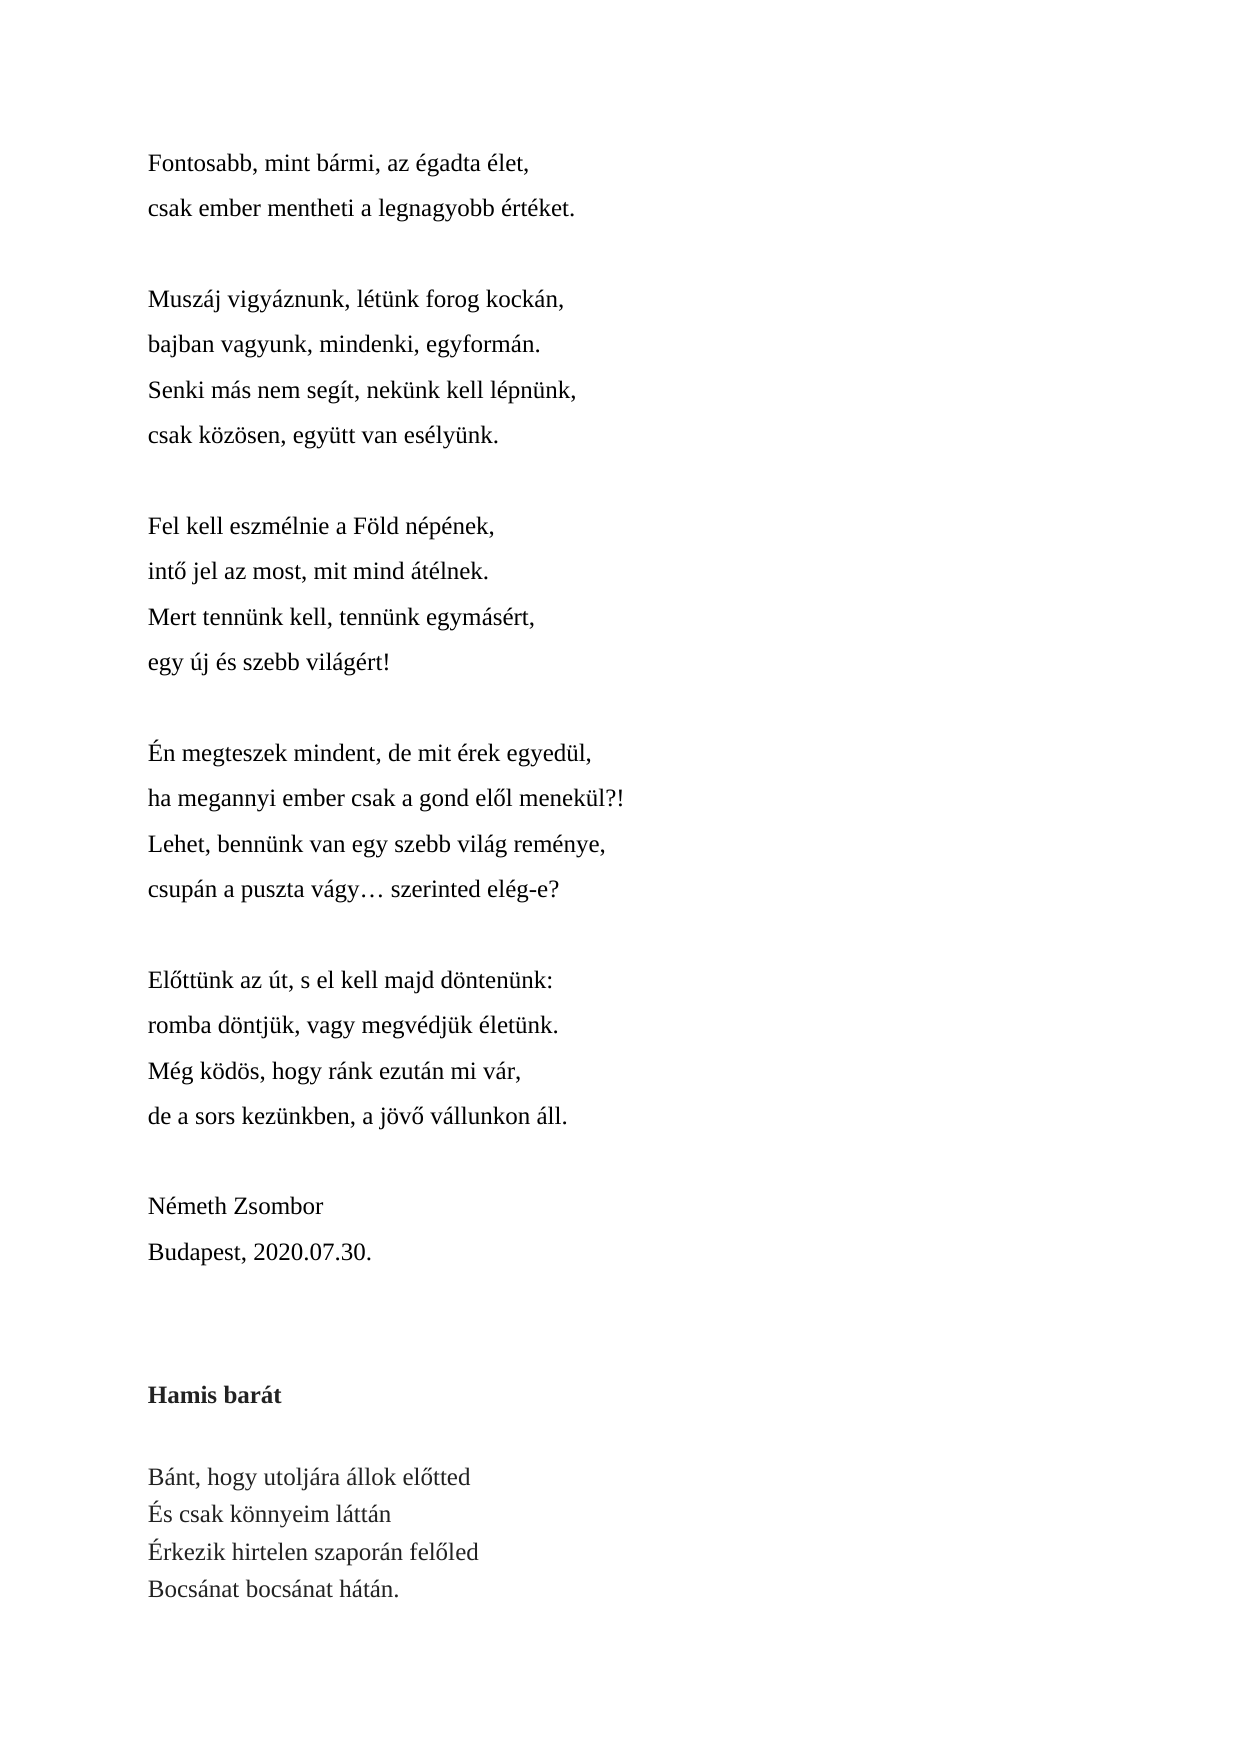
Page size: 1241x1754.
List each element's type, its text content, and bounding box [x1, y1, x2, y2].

text intő jel az most, mit mind átélnek. [148, 556, 1093, 585]
text csak közösen, együtt van esélyünk. [148, 420, 1093, 449]
text Muszáj vigyáznunk, létünk forog kockán, [148, 284, 1093, 313]
text de a sors kezünkben, a jövő vállunkon áll. [148, 1101, 1093, 1130]
text Fontosabb, mint bármi, az égadta élet, [148, 148, 1093, 176]
text csak ember mentheti a legnagyobb értéket. [148, 193, 1093, 222]
text Fel kell eszmélnie a Föld népének, [148, 511, 1093, 540]
text egy új és szebb világért! [148, 647, 1093, 676]
text Előttünk az út, s el kell majd döntenünk: [148, 965, 1093, 994]
text bajban vagyunk, mindenki, egyformán. [148, 329, 1093, 358]
text Én megteszek mindent, de mit érek egyedül, [148, 738, 1093, 767]
text Hamis barát [148, 1380, 1093, 1409]
text Még ködös, hogy ránk ezután mi vár, [148, 1056, 1093, 1085]
text Bánt, hogy utoljára állok előtted És csak könnyeim láttán Érkezik hirtelen szaporán felőled Bocsánat bocsánat hátán. [148, 1453, 1093, 1603]
text Senki más nem segít, nekünk kell lépnünk, [148, 375, 1093, 403]
text Budapest, 2020.07.30. [148, 1237, 1093, 1266]
text Mert tennünk kell, tennünk egymásért, [148, 602, 1093, 631]
text Németh Zsombor [148, 1191, 1093, 1220]
text Lehet, bennünk van egy szebb világ reménye, [148, 829, 1093, 858]
text csupán a puszta vágy… szerinted elég-e? [148, 874, 1093, 903]
text ha megannyi ember csak a gond elől menekül?! [148, 783, 1093, 812]
text romba döntjük, vagy megvédjük életünk. [148, 1011, 1093, 1039]
